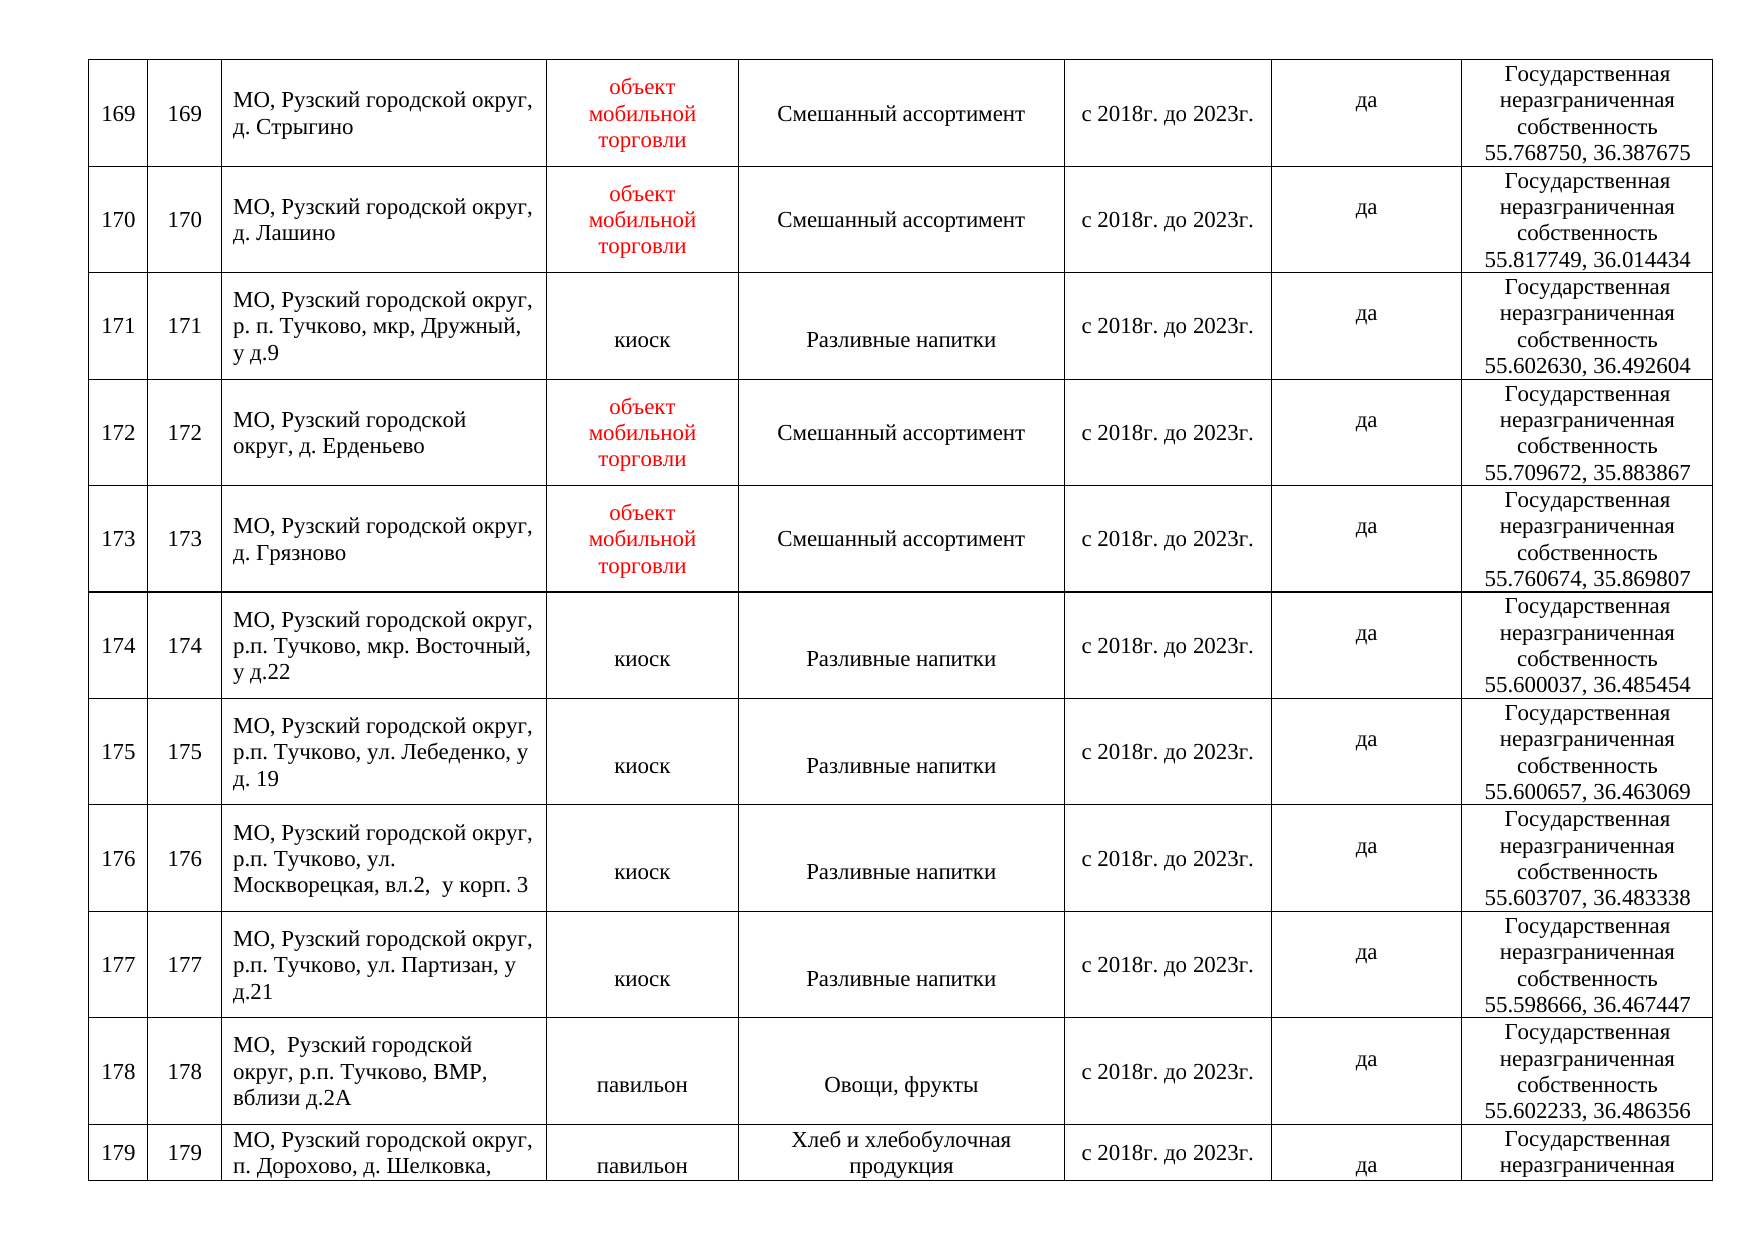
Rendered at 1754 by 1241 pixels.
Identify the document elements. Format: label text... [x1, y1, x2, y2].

table_cell да [1272, 486, 1461, 591]
table_cell с 2018г. до 2023г. [1065, 167, 1271, 272]
table_cell да [1272, 60, 1461, 166]
table_cell 176 [148, 805, 221, 911]
table_cell да [1272, 380, 1461, 485]
table_cell 175 [148, 699, 221, 804]
table_cell Государственная неразграниченная собственность 55.602630, 36.492604 [1462, 273, 1712, 378]
table_cell 176 [89, 805, 147, 911]
table_cell Смешанный ассортимент [739, 60, 1064, 166]
table_cell Государственная неразграниченная собственность 55.600037, 36.485454 [1462, 593, 1712, 698]
table_cell 178 [89, 1018, 147, 1124]
table_cell Государственная неразграниченная собственность 55.602233, 36.486356 [1462, 1018, 1712, 1124]
table_cell да [1272, 593, 1461, 698]
table_cell МО, Рузский городской округ, д. Стрыгино [222, 60, 546, 166]
table_cell 173 [89, 486, 147, 591]
table_cell Государственная неразграниченная собственность 55.817749, 36.014434 [1462, 167, 1712, 272]
table_cell МО, Рузский городской округ, р.п. Тучково, ВМР, вблизи д.2А [222, 1018, 546, 1124]
table_cell Смешанный ассортимент [739, 486, 1064, 591]
table_cell МО, Рузский городской округ, р.п. Тучково, ул. Лебеденко, у д. 19 [222, 699, 546, 804]
table_cell объект мобильной торговли [547, 167, 738, 272]
table_cell 173 [148, 486, 221, 591]
table_cell Государственная неразграниченная собственность 55.709672, 35.883867 [1462, 380, 1712, 485]
table_cell да [1272, 167, 1461, 272]
table_cell киоск [547, 593, 738, 698]
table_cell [1462, 1125, 1712, 1180]
table_cell с 2018г. до 2023г. [1065, 1125, 1271, 1180]
table_cell с 2018г. до 2023г. [1065, 60, 1271, 166]
table_cell с 2018г. до 2023г. [1065, 593, 1271, 698]
table_cell 178 [148, 1018, 221, 1124]
table_cell с 2018г. до 2023г. [1065, 380, 1271, 485]
table_cell МО, Рузский городской округ, д. Грязново [222, 486, 546, 591]
table_cell 177 [89, 912, 147, 1017]
table_cell 172 [89, 380, 147, 485]
table_cell 170 [148, 167, 221, 272]
table_cell с 2018г. до 2023г. [1065, 699, 1271, 804]
table_cell МО, Рузский городской округ, р.п. Тучково, мкр. Восточный, у д.22 [222, 593, 546, 698]
table_cell Государственная неразграниченная собственность 55.598666, 36.467447 [1462, 912, 1712, 1017]
table_cell да [1272, 273, 1461, 378]
table_cell МО, Рузский городской округ, р.п. Тучково, ул. Партизан, у д.21 [222, 912, 546, 1017]
table_cell с 2018г. до 2023г. [1065, 273, 1271, 378]
table_cell 171 [89, 273, 147, 378]
table_cell 174 [89, 593, 147, 698]
table_cell киоск [547, 273, 738, 378]
table_cell да [1272, 699, 1461, 804]
table_cell Смешанный ассортимент [739, 167, 1064, 272]
table_cell Разливные напитки [739, 593, 1064, 698]
table_cell Разливные напитки [739, 912, 1064, 1017]
table_cell объект мобильной торговли [547, 60, 738, 166]
table_cell Разливные напитки [739, 273, 1064, 378]
table_cell Овощи, фрукты [739, 1018, 1064, 1124]
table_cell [222, 1125, 546, 1180]
table_cell павильон [547, 1018, 738, 1124]
table_cell павильон [547, 1125, 738, 1180]
table_cell киоск [547, 912, 738, 1017]
table_cell Государственная неразграниченная собственность 55.603707, 36.483338 [1462, 805, 1712, 911]
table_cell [739, 1125, 1064, 1180]
table_cell Государственная неразграниченная собственность 55.760674, 35.869807 [1462, 486, 1712, 591]
table_cell Разливные напитки [739, 805, 1064, 911]
table_cell Смешанный ассортимент [739, 380, 1064, 485]
table_cell 170 [89, 167, 147, 272]
table_cell объект мобильной торговли [547, 380, 738, 485]
table_cell Разливные напитки [739, 699, 1064, 804]
table_cell 171 [148, 273, 221, 378]
table_cell киоск [547, 805, 738, 911]
table_cell 169 [148, 60, 221, 166]
table_cell с 2018г. до 2023г. [1065, 486, 1271, 591]
table_cell с 2018г. до 2023г. [1065, 805, 1271, 911]
table_cell Государственная неразграниченная собственность 55.768750, 36.387675 [1462, 60, 1712, 166]
table_cell объект мобильной торговли [547, 486, 738, 591]
table_cell 177 [148, 912, 221, 1017]
table_cell МО, Рузский городской округ, д. Лашино [222, 167, 546, 272]
table_cell Государственная неразграниченная собственность 55.600657, 36.463069 [1462, 699, 1712, 804]
table_cell с 2018г. до 2023г. [1065, 1018, 1271, 1124]
table_cell МО, Рузский городской округ, р.п. Тучково, ул. Москворецкая, вл.2, у корп. 3 [222, 805, 546, 911]
table_cell 179 [89, 1125, 147, 1180]
table_cell да [1272, 805, 1461, 911]
table_cell с 2018г. до 2023г. [1065, 912, 1271, 1017]
table_cell киоск [547, 699, 738, 804]
table_cell да [1272, 912, 1461, 1017]
table_cell да [1272, 1018, 1461, 1124]
table_cell 174 [148, 593, 221, 698]
table_cell 172 [148, 380, 221, 485]
table_cell МО, Рузский городской округ, р. п. Тучково, мкр, Дружный, у д.9 [222, 273, 546, 378]
table_cell да [1272, 1125, 1461, 1180]
table_cell 169 [89, 60, 147, 166]
table_cell МО, Рузский городской округ, д. Ерденьево [222, 380, 546, 485]
table_cell 179 [148, 1125, 221, 1180]
table_cell 175 [89, 699, 147, 804]
